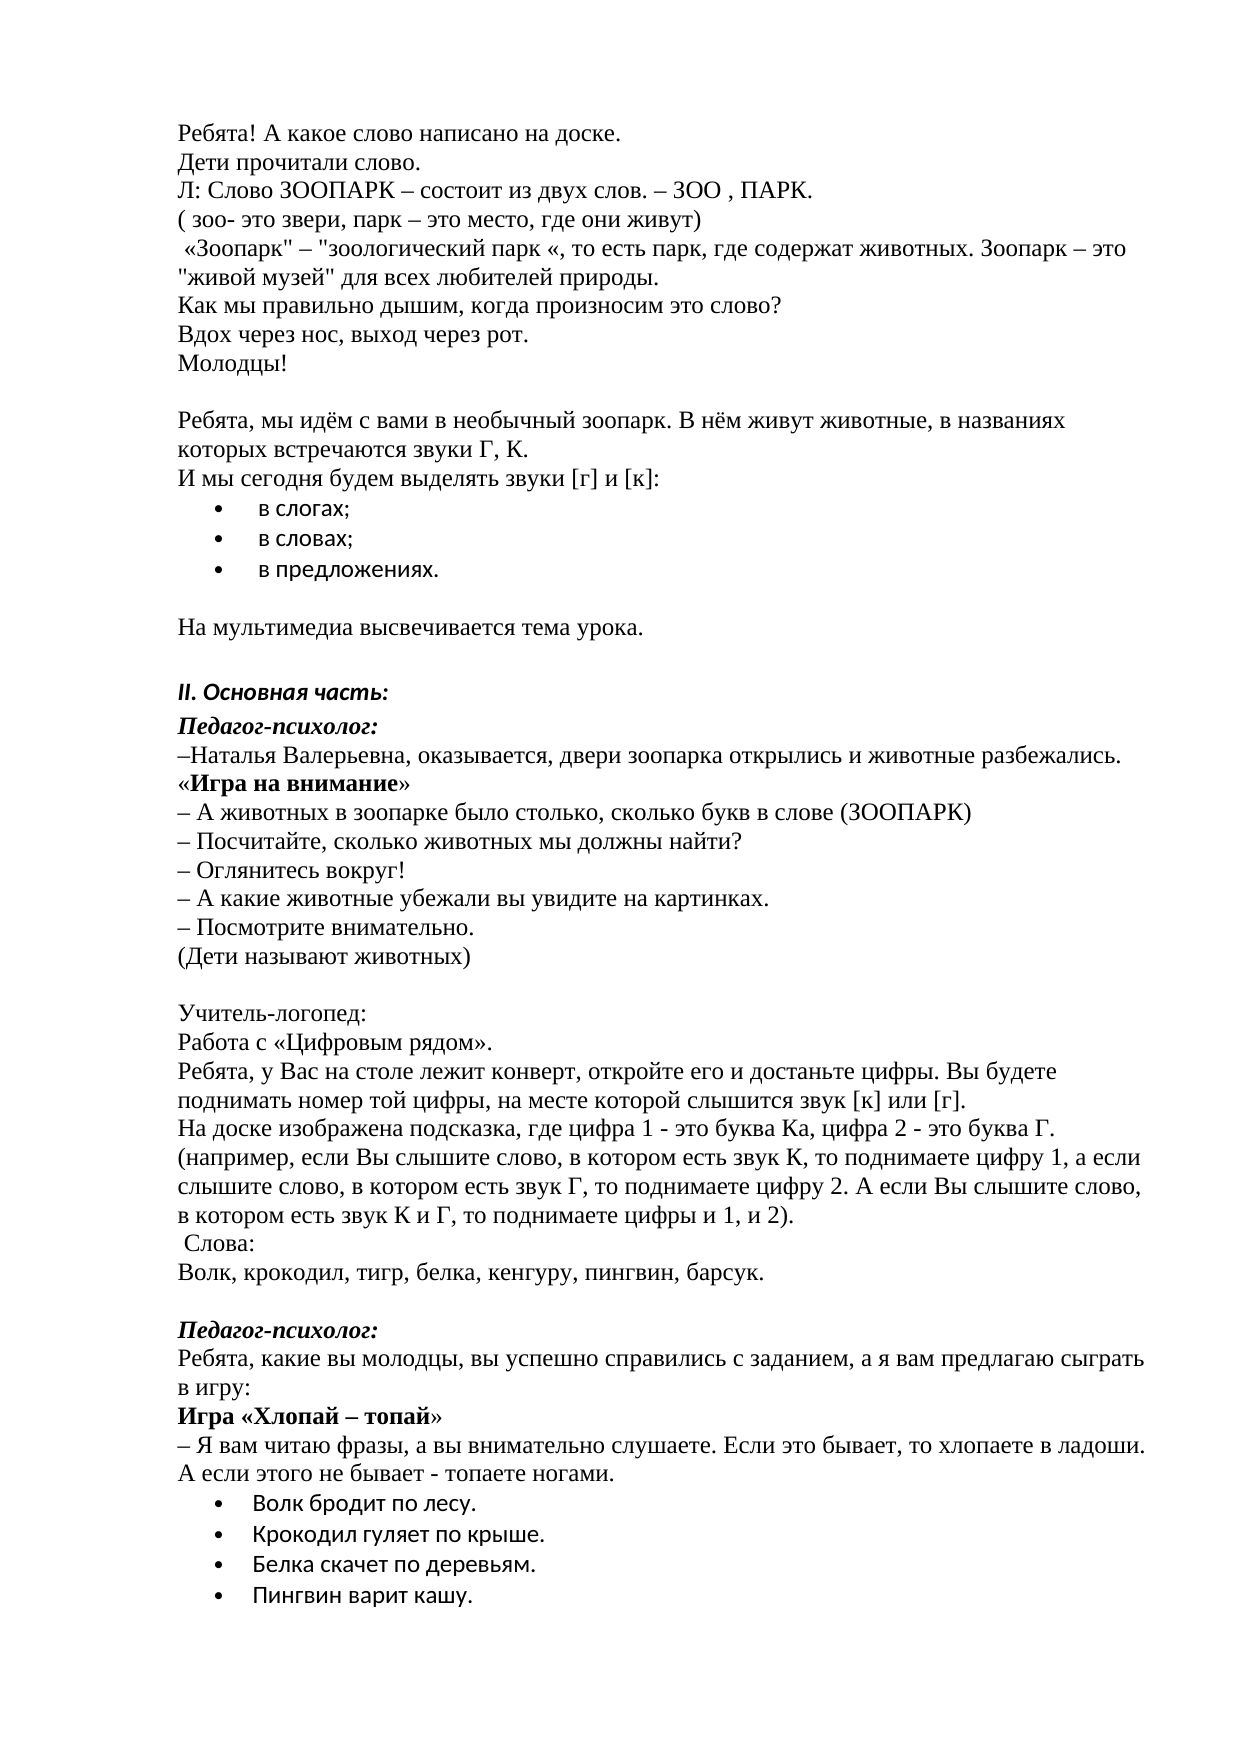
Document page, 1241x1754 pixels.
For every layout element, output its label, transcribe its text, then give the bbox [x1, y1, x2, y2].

list Белка скачет по деревьям. [215, 1548, 1152, 1579]
text – Посчитайте, сколько животных мы должны найти? [177, 826, 1152, 855]
text (например, если Вы слышите слово, в котором есть звук К, то поднимаете цифру 1, а если слышите слово, в котором есть звук Г, то поднимаете цифру 2. А если Вы слышите слово, в котором есть звук К и Г, то поднимаете цифры и 1, и 2). [177, 1142, 1152, 1228]
text – А животных в зоопарке было столько, сколько букв в слове (ЗООПАРК) [177, 797, 1152, 826]
text Работа с «Цифровым рядом». [177, 1027, 1152, 1056]
text На доске изображена подсказка, где цифра 1 - это буква Ка, цифра 2 - это буква Г. [177, 1113, 1152, 1142]
text Вдох через нос, выход через рот. [177, 319, 1152, 348]
text – Посмотрите внимательно. [177, 912, 1152, 941]
text – А какие животные убежали вы увидите на картинках. [177, 883, 1152, 912]
text (Дети называют животных) [177, 941, 1152, 970]
list Волк бродит по лесу. [215, 1487, 1152, 1518]
text Молодцы! [177, 348, 1152, 377]
text Ребята, у Вас на столе лежит конверт, откройте его и достаньте цифры. Вы будете поднимать номер той цифры, на месте которой слышится звук [к] или [г]. [177, 1056, 1152, 1113]
text Педагог-психолог: [177, 1315, 1152, 1343]
text «Зоопарк" – "зоологический парк «, то есть парк, где содержат животных. Зоопарк – это "живой музей" для всех любителей природы. [177, 233, 1152, 291]
text – Оглянитесь вокруг! [177, 855, 1152, 883]
list в предложениях. [215, 553, 1152, 583]
text Слова: [177, 1228, 1152, 1257]
text Педагог-психолог: [177, 711, 1152, 740]
text Ребята! А какое слово написано на доске. [177, 118, 1152, 147]
text Ребята, какие вы молодцы, вы успешно справились с заданием, а я вам предлагаю сыграть в игру: [177, 1343, 1152, 1401]
text Игра «Хлопай – топай» [177, 1401, 1152, 1430]
text –Наталья Валерьевна, оказывается, двери зоопарка открылись и животные разбежались. [177, 740, 1152, 768]
text – Я вам читаю фразы, а вы внимательно слушаете. Если это бывает, то хлопаете в ладоши. А если этого не бывает - топаете ногами. [177, 1430, 1152, 1487]
text «Игра на внимание» [177, 768, 1152, 797]
list в словах; [215, 522, 1152, 553]
text II. Основная часть: [177, 676, 1152, 706]
text Как мы правильно дышим, когда произносим это слово? [177, 291, 1152, 319]
text Ребята, мы идём с вами в необычный зоопарк. В нём живут животные, в названиях которых встречаются звуки Г, К. [177, 406, 1152, 463]
list Крокодил гуляет по крыше. [215, 1518, 1152, 1548]
text Дети прочитали слово. [177, 147, 1152, 176]
text Л: Слово ЗООПАРК – состоит из двух слов. – ЗОО , ПАРК. [177, 176, 1152, 204]
text Учитель-логопед: [177, 998, 1152, 1027]
text ( зоо- это звери, парк – это место, где они живут) [177, 204, 1152, 233]
text На мультимедиа высвечивается тема урока. [177, 612, 1152, 641]
list в слогах; [215, 492, 1152, 522]
text И мы сегодня будем выделять звуки [г] и [к]: [177, 463, 1152, 492]
list Пингвин варит кашу. [215, 1579, 1152, 1609]
text Волк, крокодил, тигр, белка, кенгуру, пингвин, барсук. [177, 1257, 1152, 1286]
